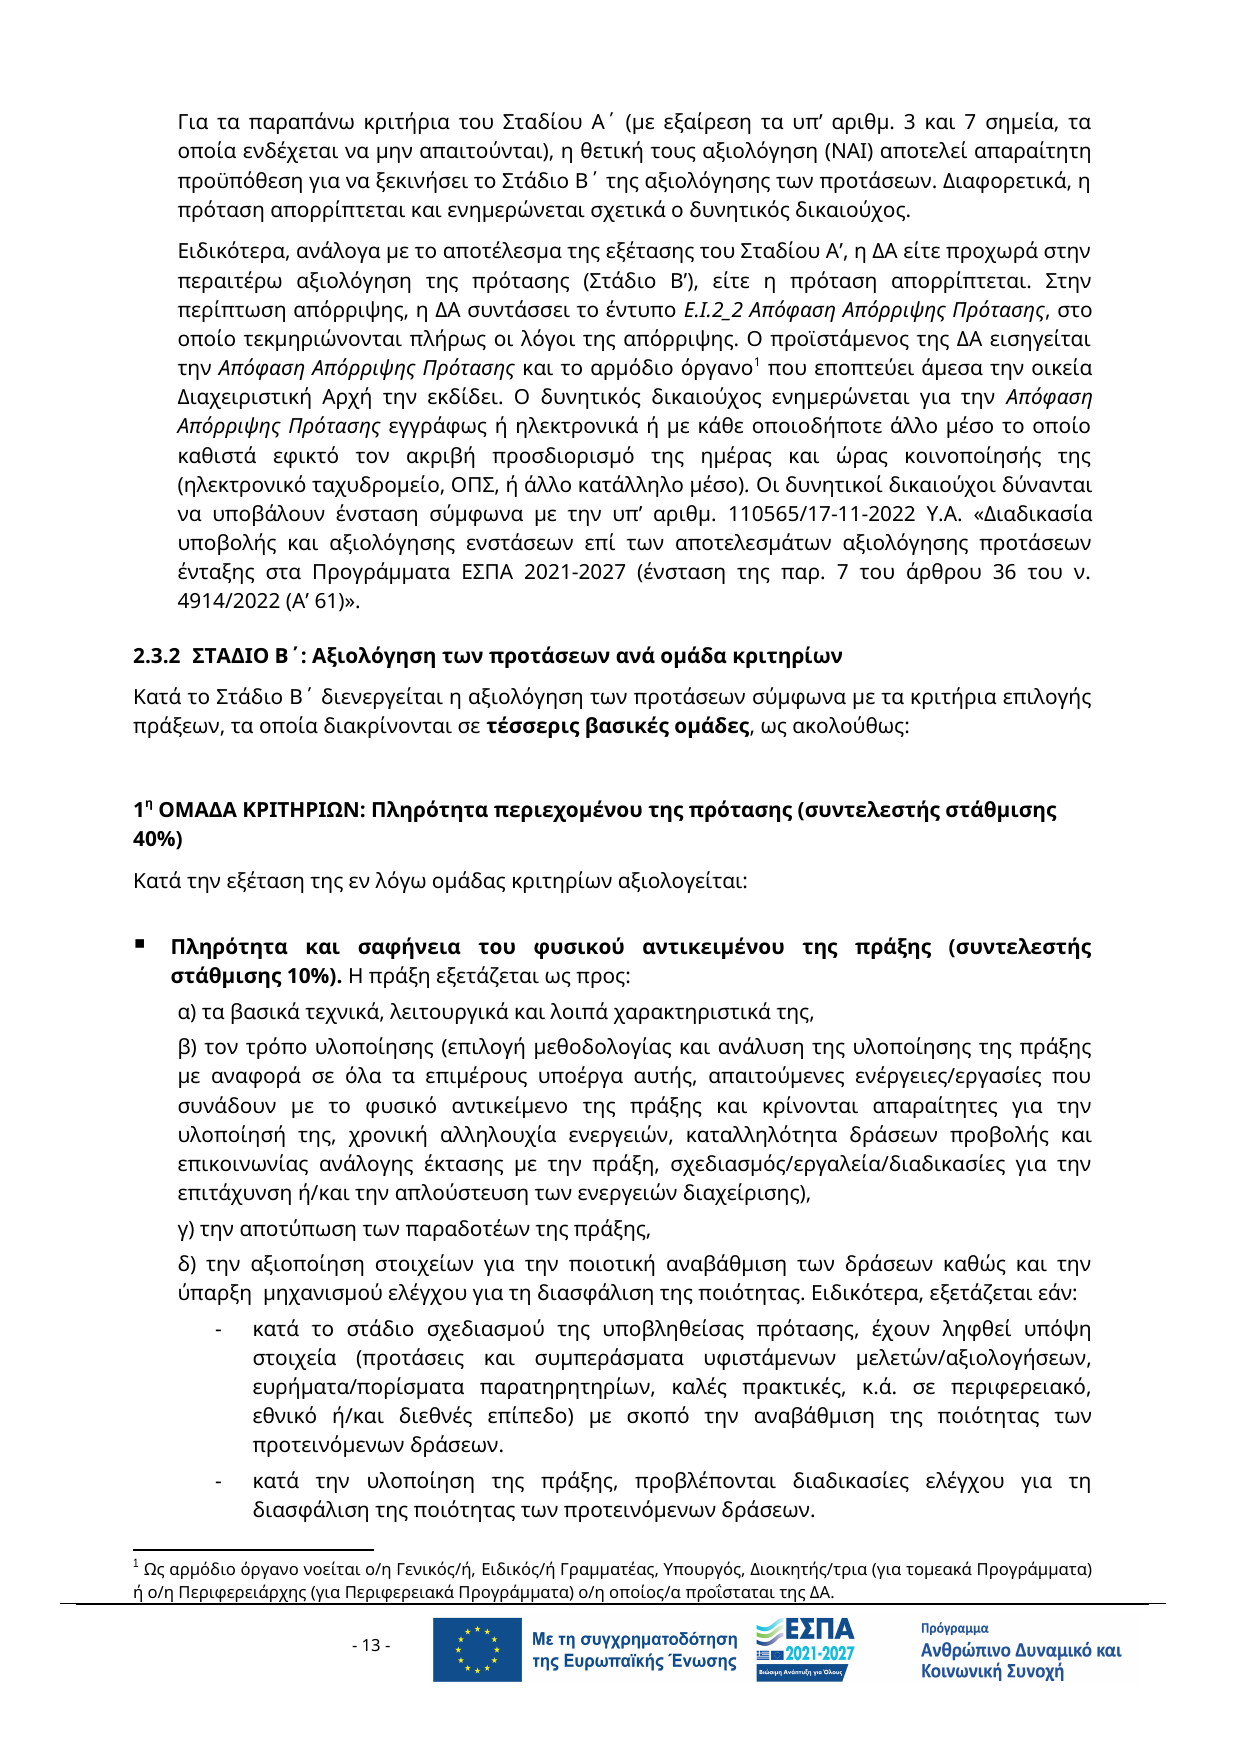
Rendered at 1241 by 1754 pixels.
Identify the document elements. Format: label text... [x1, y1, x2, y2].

text 1η ΟΜΑΔΑ ΚΡΙΤΗΡΙΩΝ: Πληρότητα περιεχομένου της πρότασης (συντελεστής στάθμισης 40%) [133, 794, 1093, 852]
subtitle ΣΤΑΔΙΟ Β΄: Αξιολόγηση των προτάσεων ανά ομάδα κριτηρίων [133, 640, 1093, 669]
text Κατά το Στάδιο Β΄ διενεργείται η αξιολόγηση των προτάσεων σύμφωνα με τα κριτήρια επιλογής πράξεων, τα οποία διακρίνονται σε τέσσερις βασικές ομάδες, ως ακολούθως: [133, 681, 1093, 740]
text Για τα παραπάνω κριτήρια του Σταδίου Α΄ (με εξαίρεση τα υπ’ αριθμ. 3 και 7 σημεία, τα οποία ενδέχεται να μην απαιτούνται), η θετική τους αξιολόγηση (ΝΑΙ) αποτελεί απαραίτητη προϋπόθεση για να ξεκινήσει το Στάδιο Β΄ της αξιολόγησης των προτάσεων. Διαφορετικά, η πρόταση απορρίπτεται και ενημερώνεται σχετικά ο δυνητικός δικαιούχος. [177, 106, 1093, 223]
picture [428, 1611, 1140, 1684]
list α) τα βασικά τεχνικά, λειτουργικά και λοιπά χαρακτηριστικά της, [177, 996, 1093, 1025]
text Ειδικότερα, ανάλογα με το αποτέλεσμα της εξέτασης του Σταδίου Α’, η ΔΑ είτε προχωρά στην περαιτέρω αξιολόγηση της πρότασης (Στάδιο Β’), είτε η πρόταση απορρίπτεται. Στην περίπτωση απόρριψης, η ΔΑ συντάσσει το έντυπο Ε.Ι.2_2 Απόφαση Απόρριψης Πρότασης, στο οποίο τεκμηριώνονται πλήρως οι λόγοι της απόρριψης. Ο προϊστάμενος της ΔΑ εισηγείται την Απόφαση Απόρριψης Πρότασης και το αρμόδιο όργανο που εποπτεύει άμεσα την οικεία Διαχειριστική Αρχή την εκδίδει. Ο δυνητικός δικαιούχος ενημερώνεται για την Απόφαση Απόρριψης Πρότασης εγγράφως ή ηλεκτρονικά ή με κάθε οποιοδήποτε άλλο μέσο το οποίο καθιστά εφικτό τον ακριβή προσδιορισμό της ημέρας και ώρας κοινοποίησής της (ηλεκτρονικό ταχυδρομείο, ΟΠΣ, ή άλλο κατάλληλο μέσο). Οι δυνητικοί δικαιούχοι δύνανται να υποβάλουν ένσταση σύμφωνα με την υπ’ αριθμ. 110565/17-11-2022 Υ.Α. «Διαδικασία υποβολής και αξιολόγησης ενστάσεων επί των αποτελεσμάτων αξιολόγησης προτάσεων ένταξης στα Προγράμματα ΕΣΠΑ 2021-2027 (ένσταση της παρ. 7 του άρθρου 36 του ν. 4914/2022 (Α’ 61)». [177, 236, 1093, 615]
list δ) την αξιοποίηση στοιχείων για την ποιοτική αναβάθμιση των δράσεων καθώς και την ύπαρξη μηχανισμού ελέγχου για τη διασφάλιση της ποιότητας. Ειδικότερα, εξετάζεται εάν: [177, 1248, 1093, 1306]
list κατά την υλοποίηση της πράξης, προβλέπονται διαδικασίες ελέγχου για τη διασφάλιση της ποιότητας των προτεινόμενων δράσεων. [215, 1465, 1093, 1523]
list β) τον τρόπο υλοποίησης (επιλογή μεθοδολογίας και ανάλυση της υλοποίησης της πράξης με αναφορά σε όλα τα επιμέρους υποέργα αυτής, απαιτούμενες ενέργειες/εργασίες που συνάδουν με το φυσικό αντικείμενο της πράξης και κρίνονται απαραίτητες για την υλοποίησή της, χρονική αλληλουχία ενεργειών, καταλληλότητα δράσεων προβολής και επικοινωνίας ανάλογης έκτασης με την πράξη, σχεδιασμός/εργαλεία/διαδικασίες για την επιτάχυνση ή/και την απλούστευση των ενεργειών διαχείρισης), [177, 1031, 1093, 1206]
list Πληρότητα και σαφήνεια του φυσικού αντικειμένου της πράξης (συντελεστής στάθμισης 10%). Η πράξη εξετάζεται ως προς: [133, 931, 1093, 990]
list γ) την αποτύπωση των παραδοτέων της πράξης, [177, 1213, 1093, 1242]
text Κατά την εξέταση της εν λόγω ομάδας κριτηρίων αξιολογείται: [133, 865, 1093, 894]
list κατά το στάδιο σχεδιασμού της υποβληθείσας πρότασης, έχουν ληφθεί υπόψη στοιχεία (προτάσεις και συμπεράσματα υφιστάμενων μελετών/αξιολογήσεων, ευρήματα/πορίσματα παρατηρητηρίων, καλές πρακτικές, κ.ά. σε περιφερειακό, εθνικό ή/και διεθνές επίπεδο) με σκοπό την αναβάθμιση της ποιότητας των προτεινόμενων δράσεων. [215, 1313, 1093, 1458]
